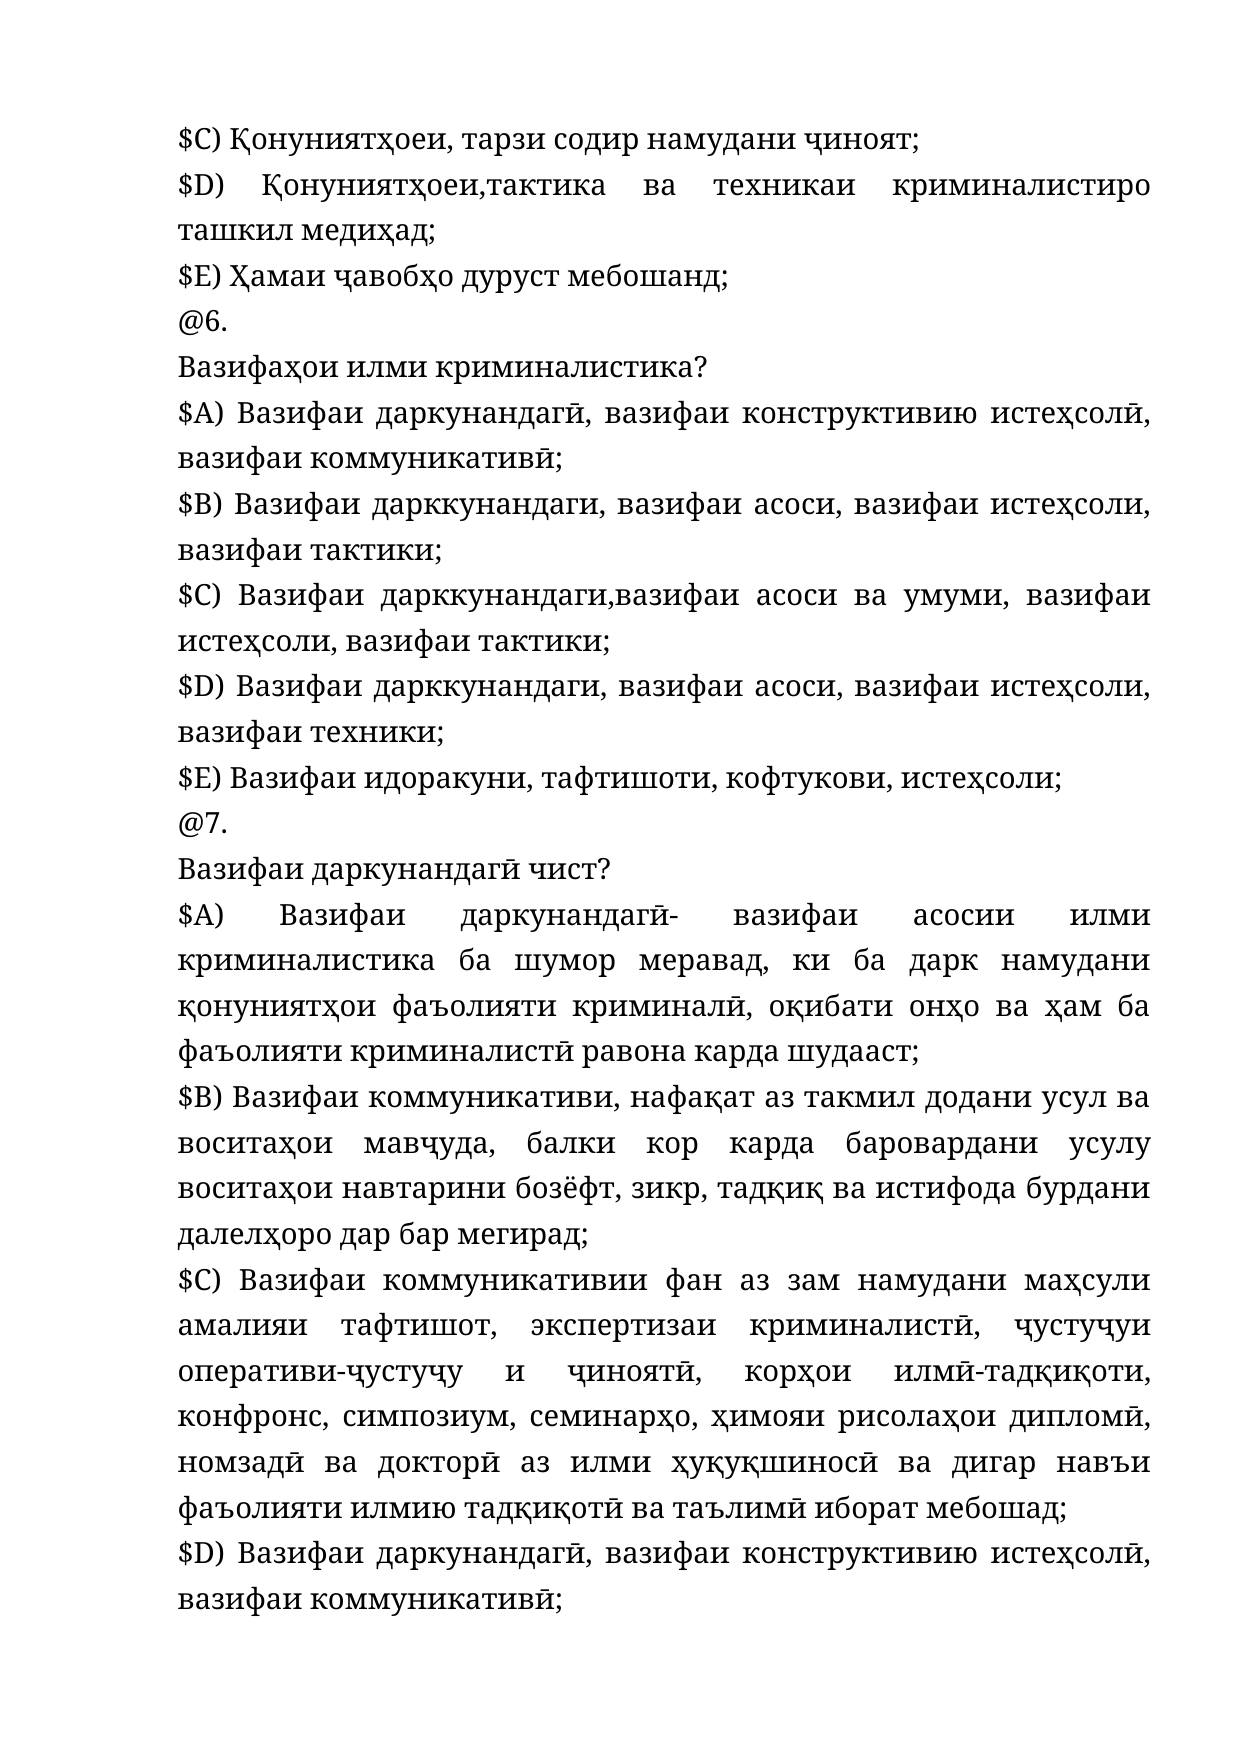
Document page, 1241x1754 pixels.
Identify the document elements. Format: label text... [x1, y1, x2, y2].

text Вазифаҳои илми криминалистика? [177, 346, 1152, 386]
text $A) Вазифаи даркунандагӣ, вазифаи конструктивию истеҳсолӣ, вазифаи коммуникативӣ; [177, 392, 1152, 477]
text $B) Вазифаи дарккунандаги, вазифаи асоси, вазифаи истеҳсоли, вазифаи тактики; [177, 483, 1152, 568]
text $D) Вазифаи дарккунандаги, вазифаи асоси, вазифаи истеҳсоли, вазифаи техники; [177, 666, 1152, 751]
text $A) Вазифаи даркунандагӣ- вазифаи асосии илми криминалистика ба шумор меравад, ки ба дарк намудани қонуниятҳои фаъолияти криминалӣ, оқибати онҳо ва ҳам ба фаъолияти криминалистӣ равона карда шудааст; [177, 894, 1152, 1070]
text $C) Вазифаи коммуникативии фан аз зам намудани маҳсули амалияи тафтишот, экспертизаи криминалистӣ, ҷустуҷуи оперативи-ҷустуҷу и ҷиноятӣ, корҳои илмӣ-тадқиқоти, конфронс, симпозиум, семинарҳо, ҳимояи рисолаҳои дипломӣ, номзадӣ ва докторӣ аз илми ҳуқуқшиносӣ ва дигар навъи фаъолияти илмию тадқиқотӣ ва таълимӣ иборат мебошад; [177, 1259, 1152, 1527]
text $C) Вазифаи дарккунандаги,вазифаи асоси ва умуми, вазифаи истеҳсоли, вазифаи тактики; [177, 574, 1152, 660]
text @7. [177, 802, 1152, 842]
text $E) Вазифаи идоракуни, тафтишоти, кофтукови, истеҳсоли; [177, 757, 1152, 797]
text Вазифаи даркунандагӣ чист? [177, 848, 1152, 888]
text $D) Қонуниятҳоеи,тактика ва техникаи криминалистиро ташкил медиҳад; [177, 164, 1152, 249]
text $B) Вазифаи коммуникативи, нафақат аз такмил додани усул ва воситаҳои мавҷуда, балки кор карда баровардани усулу воситаҳои навтарини бозёфт, зикр, тадқиқ ва истифода бурдани далелҳоро дар бар мегирад; [177, 1076, 1152, 1253]
text $C) Қонуниятҳоеи, тарзи содир намудани ҷиноят; [177, 118, 1152, 158]
text $D) Вазифаи даркунандагӣ, вазифаи конструктивию истеҳсолӣ, вазифаи коммуникативӣ; [177, 1532, 1152, 1618]
text $E) Ҳамаи ҷавобҳо дуруст мебошанд; [177, 255, 1152, 295]
text @6. [177, 301, 1152, 340]
